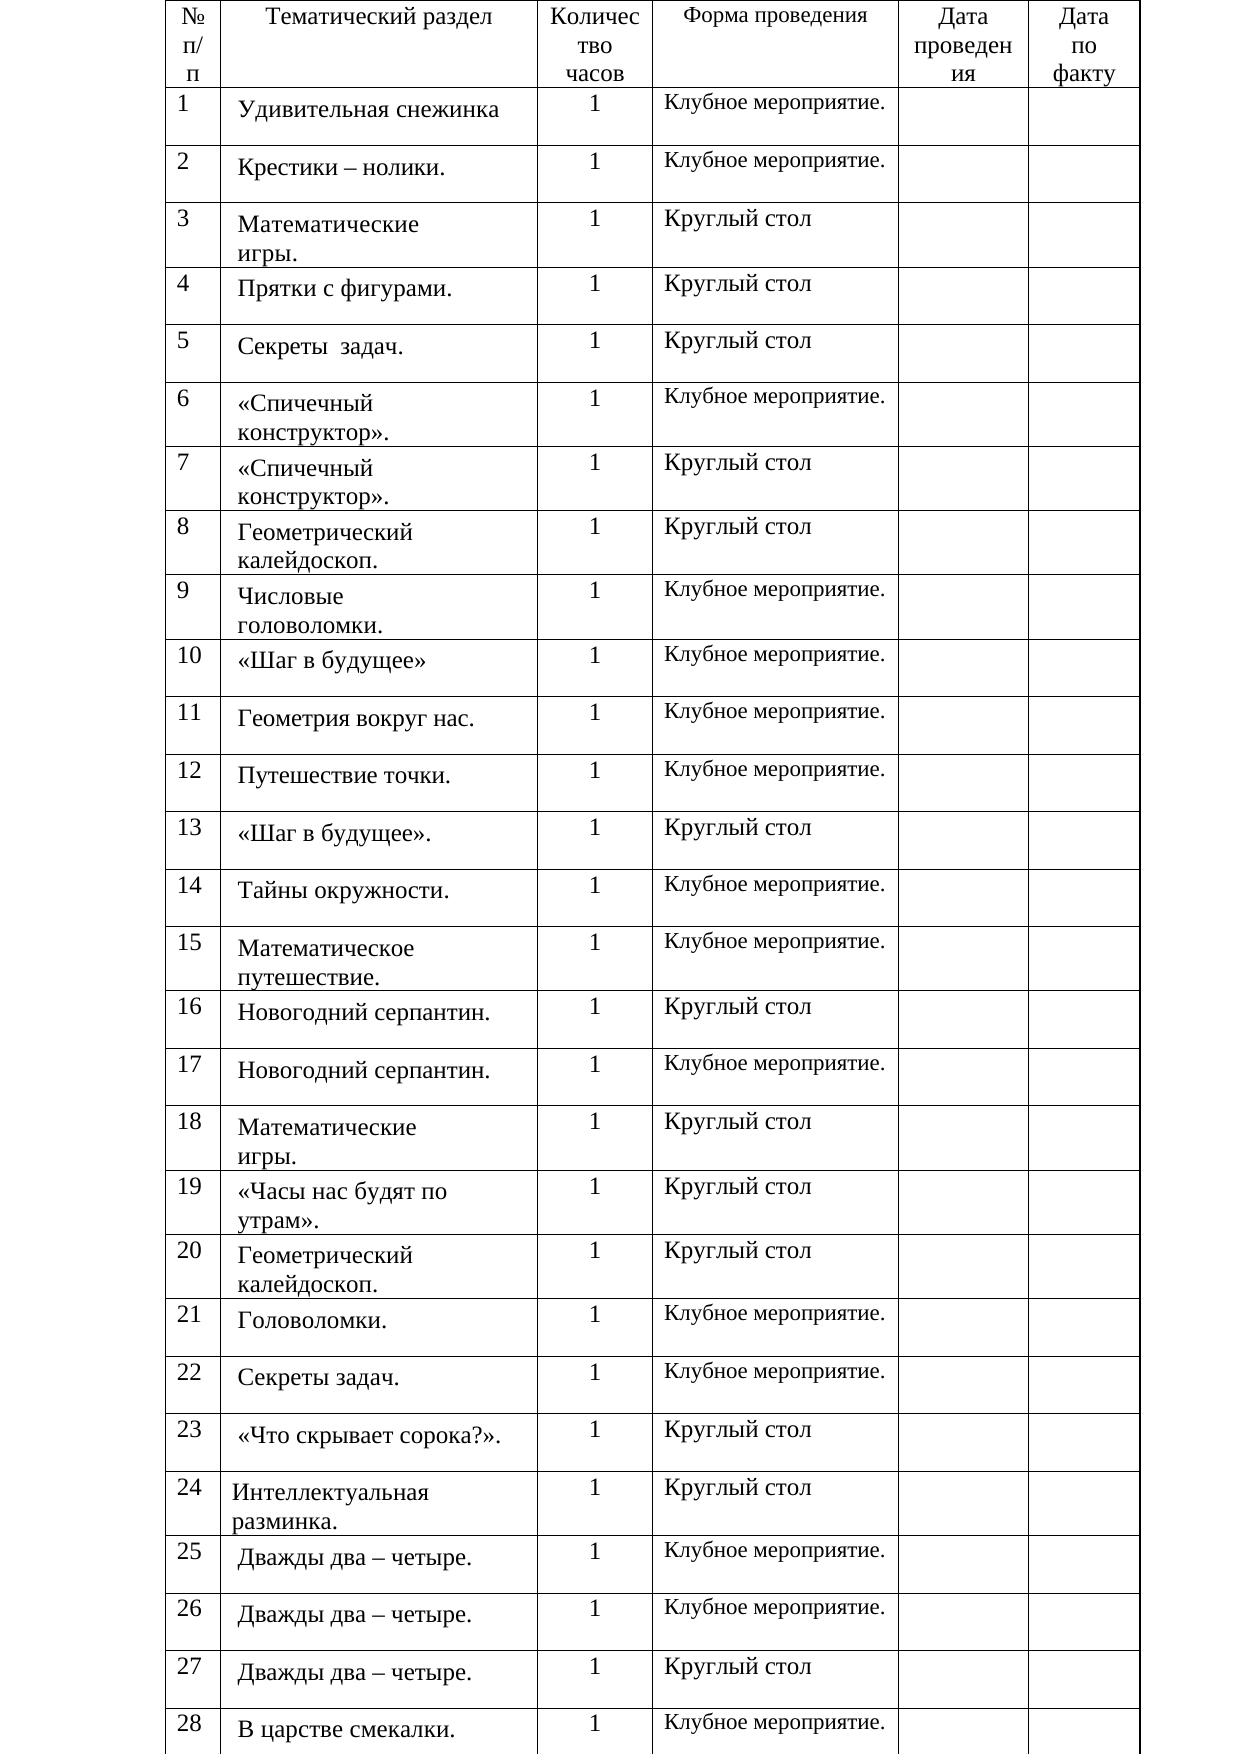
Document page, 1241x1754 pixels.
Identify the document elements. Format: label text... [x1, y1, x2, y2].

table_cell [899, 1357, 1028, 1413]
table_cell [1029, 927, 1139, 990]
table_cell 14 [166, 870, 220, 926]
table_cell Числовые головоломки. [221, 575, 537, 639]
table_cell «Что скрывает сорока?». [221, 1414, 537, 1471]
table_cell [1029, 146, 1139, 202]
table_cell [1029, 697, 1139, 754]
table_cell 1 [538, 511, 652, 574]
table_cell 1 [538, 1709, 652, 1754]
table_cell 23 [166, 1414, 220, 1471]
table_cell 1 [538, 146, 652, 202]
table_cell Клубное мероприятие. [653, 927, 898, 990]
table_cell 18 [166, 1106, 220, 1170]
table_cell [1029, 640, 1139, 696]
table_cell 1 [538, 1594, 652, 1650]
table_cell Клубное мероприятие. [653, 755, 898, 811]
table_cell Круглый стол [653, 1171, 898, 1234]
table_cell Клубное мероприятие. [653, 640, 898, 696]
table_cell 6 [166, 383, 220, 446]
table_cell Круглый стол [653, 325, 898, 382]
table_cell Круглый стол [653, 991, 898, 1048]
table_header Тематический раздел [221, 1, 537, 87]
table_cell 1 [538, 1299, 652, 1356]
table_cell 1 [538, 1357, 652, 1413]
table_cell [899, 1472, 1028, 1535]
table_cell [1029, 1106, 1139, 1170]
table_cell Дважды два – четыре. [221, 1594, 537, 1650]
table_cell 1 [166, 88, 220, 145]
table_cell Круглый стол [653, 203, 898, 267]
table_cell Секреты задач. [221, 1357, 537, 1413]
table_cell [899, 1171, 1028, 1234]
table_cell 2 [166, 146, 220, 202]
table_cell Тайны окружности. [221, 870, 537, 926]
table_cell [899, 447, 1028, 510]
table_cell [899, 1299, 1028, 1356]
table_cell 1 [538, 447, 652, 510]
table_cell [899, 755, 1028, 811]
table_cell [1029, 870, 1139, 926]
table_cell 1 [538, 325, 652, 382]
table_cell В царстве смекалки. [221, 1709, 537, 1754]
table_cell 1 [538, 268, 652, 324]
table_cell Круглый стол [653, 1235, 898, 1298]
table_cell 19 [166, 1171, 220, 1234]
table_cell Математическое путешествие. [221, 927, 537, 990]
table_cell [899, 812, 1028, 869]
table_cell 15 [166, 927, 220, 990]
table_cell [1029, 1536, 1139, 1592]
table_cell «Часы нас будят по утрам». [221, 1171, 537, 1234]
table_cell Клубное мероприятие. [653, 575, 898, 639]
table_cell [1029, 447, 1139, 510]
table_cell 1 [538, 383, 652, 446]
table_cell [1029, 991, 1139, 1048]
table_cell 1 [538, 640, 652, 696]
table_cell 1 [538, 991, 652, 1048]
table_cell Крестики – нолики. [221, 146, 537, 202]
table_cell Круглый стол [653, 1414, 898, 1471]
table_cell Прятки с фигурами. [221, 268, 537, 324]
table_cell Математические игры. [221, 203, 537, 267]
table_cell 1 [538, 1472, 652, 1535]
table_cell 20 [166, 1235, 220, 1298]
table_cell [899, 1709, 1028, 1754]
table_cell «Шаг в будущее» [221, 640, 537, 696]
table_cell Клубное мероприятие. [653, 697, 898, 754]
table_cell [1029, 1414, 1139, 1471]
table_cell 5 [166, 325, 220, 382]
table_cell Дважды два – четыре. [221, 1536, 537, 1592]
table_cell [1029, 511, 1139, 574]
table_cell [1029, 325, 1139, 382]
table_cell Новогодний серпантин. [221, 1049, 537, 1105]
table_cell 28 [166, 1709, 220, 1754]
table_cell 1 [538, 1049, 652, 1105]
table_cell [899, 697, 1028, 754]
table_cell Круглый стол [653, 1106, 898, 1170]
table_cell Клубное мероприятие. [653, 146, 898, 202]
table_cell 26 [166, 1594, 220, 1650]
table_cell 1 [538, 755, 652, 811]
table_cell [899, 383, 1028, 446]
table_cell 1 [538, 1106, 652, 1170]
table_cell [899, 927, 1028, 990]
table_cell [1029, 1594, 1139, 1650]
table_cell 1 [538, 1171, 652, 1234]
table_cell [1029, 1472, 1139, 1535]
table_cell 1 [538, 1651, 652, 1707]
table_cell Клубное мероприятие. [653, 1536, 898, 1592]
table_cell Геометрический калейдоскоп. [221, 1235, 537, 1298]
table_cell [899, 203, 1028, 267]
table_cell [1029, 203, 1139, 267]
table_cell [1029, 383, 1139, 446]
table_header № п/п [166, 1, 220, 87]
table_cell [1029, 1171, 1139, 1234]
table_cell [899, 511, 1028, 574]
table_cell Секреты задач. [221, 325, 537, 382]
table_cell [899, 1414, 1028, 1471]
table_cell [1029, 1235, 1139, 1298]
table_cell Геометрический калейдоскоп. [221, 511, 537, 574]
table_cell [899, 575, 1028, 639]
table_cell Удивительная снежинка [221, 88, 537, 145]
table_cell 3 [166, 203, 220, 267]
table_cell 1 [538, 812, 652, 869]
table_cell «Шаг в будущее». [221, 812, 537, 869]
table_cell 1 [538, 927, 652, 990]
table_cell Клубное мероприятие. [653, 1594, 898, 1650]
table_cell Круглый стол [653, 447, 898, 510]
table_cell [899, 325, 1028, 382]
table_cell 12 [166, 755, 220, 811]
table_cell [899, 1235, 1028, 1298]
table_cell Интеллектуальная разминка. [221, 1472, 537, 1535]
table_cell 1 [538, 575, 652, 639]
table_cell 1 [538, 88, 652, 145]
table_cell [1029, 1651, 1139, 1707]
table_cell Геометрия вокруг нас. [221, 697, 537, 754]
table_cell [1029, 575, 1139, 639]
table_cell [1029, 88, 1139, 145]
table_cell 1 [538, 870, 652, 926]
table_cell Математические игры. [221, 1106, 537, 1170]
table_cell 1 [538, 1414, 652, 1471]
table_cell [1029, 755, 1139, 811]
table_cell Клубное мероприятие. [653, 1049, 898, 1105]
table_header Форма проведения [653, 1, 898, 87]
table_cell Круглый стол [653, 1472, 898, 1535]
table_cell Клубное мероприятие. [653, 1357, 898, 1413]
table_cell 1 [538, 697, 652, 754]
table_cell [899, 1594, 1028, 1650]
table_cell 8 [166, 511, 220, 574]
table_cell 16 [166, 991, 220, 1048]
table_cell Головоломки. [221, 1299, 537, 1356]
table_cell «Спичечный конструктор». [221, 447, 537, 510]
table_cell 7 [166, 447, 220, 510]
table_header Количество часов [538, 1, 652, 87]
table_cell Клубное мероприятие. [653, 870, 898, 926]
table_cell [1029, 1709, 1139, 1754]
table_cell [899, 1106, 1028, 1170]
table_cell 25 [166, 1536, 220, 1592]
table_cell Круглый стол [653, 511, 898, 574]
table_cell [1029, 1299, 1139, 1356]
table_cell 1 [538, 1235, 652, 1298]
table_cell [899, 1536, 1028, 1592]
table_cell Клубное мероприятие. [653, 88, 898, 145]
table_cell 22 [166, 1357, 220, 1413]
table_cell 1 [538, 1536, 652, 1592]
table_cell [1029, 812, 1139, 869]
table_cell Круглый стол [653, 1651, 898, 1707]
table_cell Путешествие точки. [221, 755, 537, 811]
table_header Дата проведения [899, 1, 1028, 87]
table_cell 13 [166, 812, 220, 869]
table_cell 10 [166, 640, 220, 696]
table_cell 4 [166, 268, 220, 324]
table_cell [899, 1651, 1028, 1707]
table_cell [899, 870, 1028, 926]
table_cell 24 [166, 1472, 220, 1535]
table_cell [899, 88, 1028, 145]
table_cell «Спичечный конструктор». [221, 383, 537, 446]
table_cell [899, 146, 1028, 202]
table_cell 27 [166, 1651, 220, 1707]
table_cell Клубное мероприятие. [653, 383, 898, 446]
table_cell Круглый стол [653, 268, 898, 324]
table_header Дата по факту [1029, 1, 1139, 87]
table_cell 17 [166, 1049, 220, 1105]
table_cell [899, 991, 1028, 1048]
table_cell 11 [166, 697, 220, 754]
table_cell Клубное мероприятие. [653, 1299, 898, 1356]
table_cell [899, 640, 1028, 696]
table_cell [1029, 1357, 1139, 1413]
table_cell [1029, 268, 1139, 324]
table_cell 21 [166, 1299, 220, 1356]
table_cell [899, 268, 1028, 324]
table_cell 1 [538, 203, 652, 267]
table_cell Новогодний серпантин. [221, 991, 537, 1048]
table_cell [1029, 1049, 1139, 1105]
table_cell Клубное мероприятие. [653, 1709, 898, 1754]
table_cell Дважды два – четыре. [221, 1651, 537, 1707]
table_cell 9 [166, 575, 220, 639]
table_cell Круглый стол [653, 812, 898, 869]
table_cell [899, 1049, 1028, 1105]
